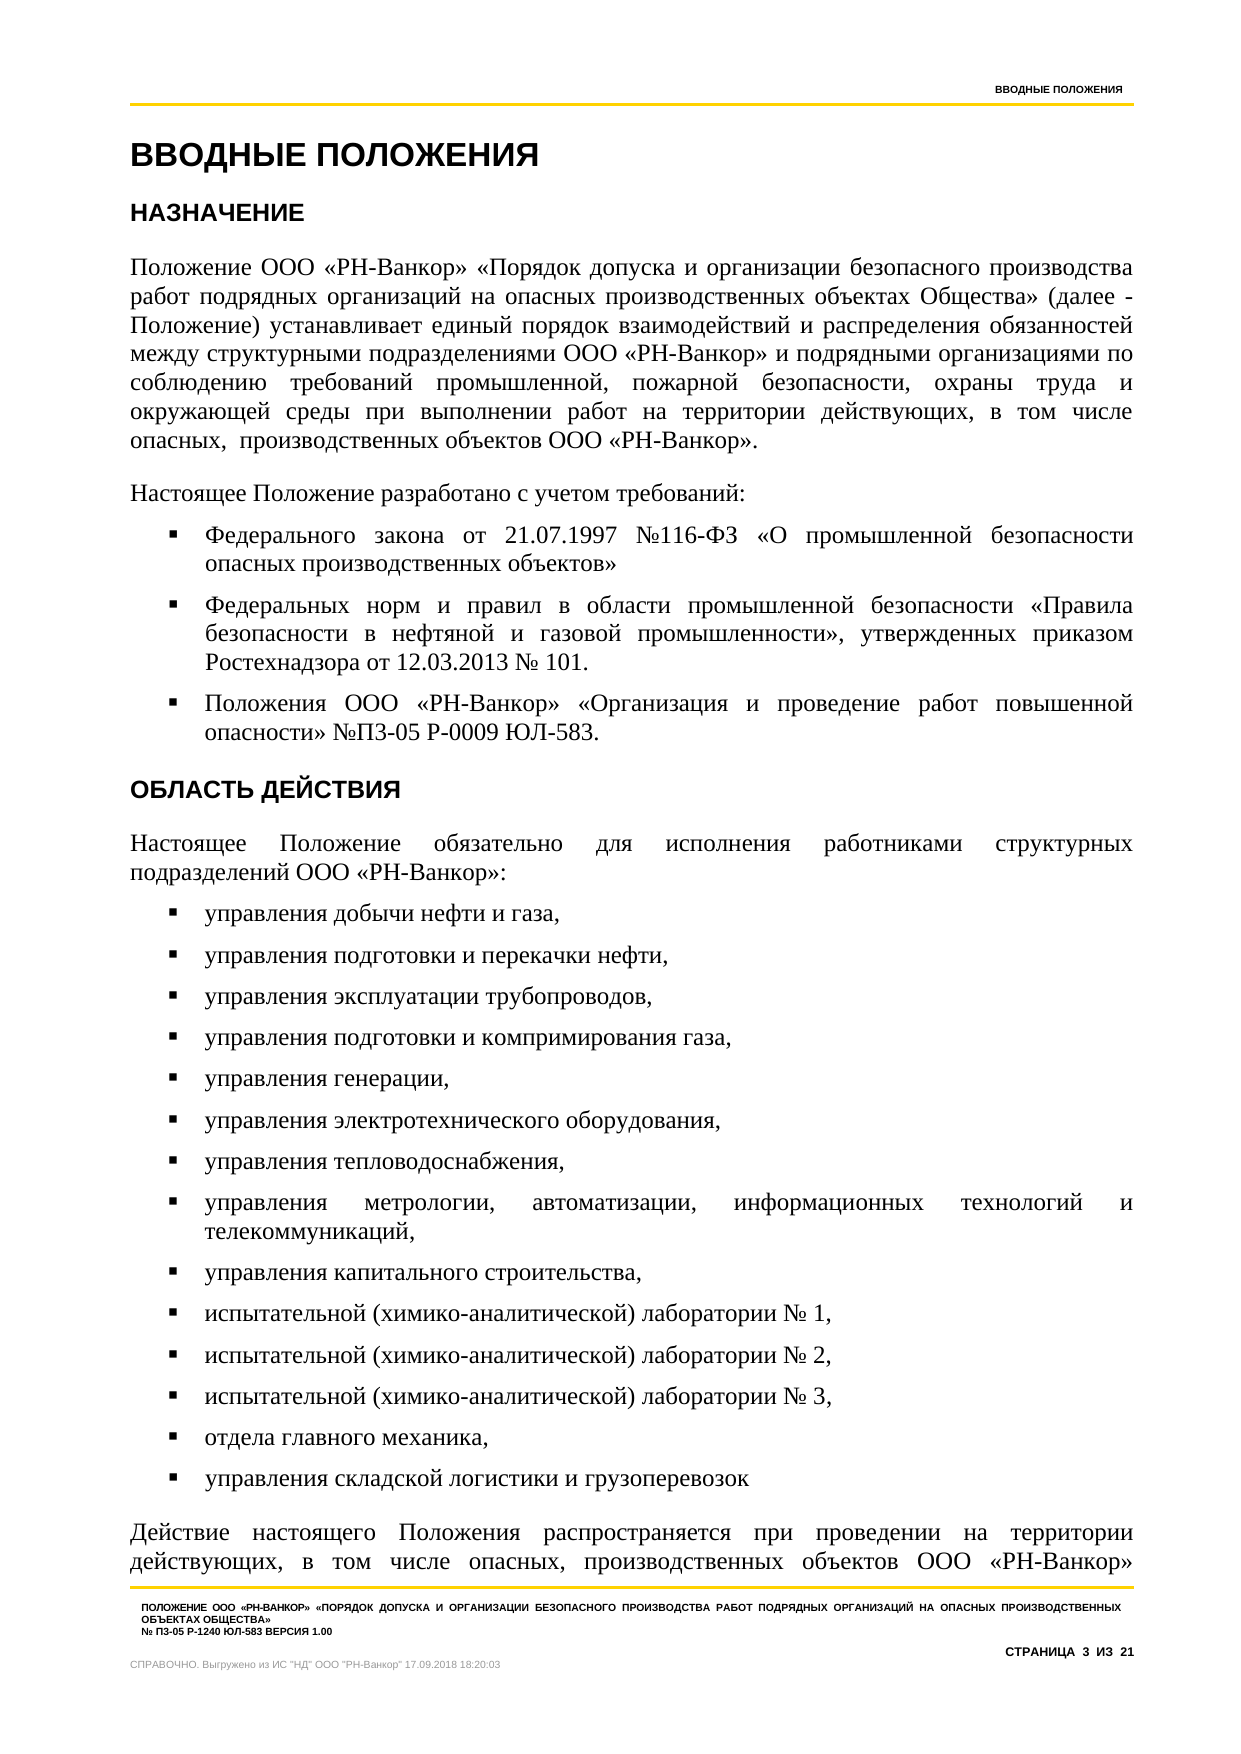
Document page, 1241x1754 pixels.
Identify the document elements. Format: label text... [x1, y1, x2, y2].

list управления подготовки и компримирования газа, [167, 1022, 1134, 1051]
list управления генерации, [167, 1063, 1134, 1092]
list управления электротехнического оборудования, [167, 1105, 1134, 1133]
text Положение ООО «РН-Ванкор» «Порядок допуска и организации безопасного производства работ подрядных организаций на опасных производственных объектах Общества» (далее - Положение) устанавливает единый порядок взаимодействий и распределения обязанностей между структурными подразделениями ООО «РН-Ванкор» и подрядными организациями по соблюдению требований промышленной, пожарной безопасности, охраны труда и окружающей среды при выполнении работ на территории действующих, в том числе опасных, производственных объектов ООО «РН-Ванкор». [130, 252, 1134, 453]
list управления складской логистики и грузоперевозок [167, 1463, 1134, 1492]
text Настоящее Положение обязательно для исполнения работниками структурных подразделений ООО «РН-Ванкор»: [130, 828, 1134, 886]
subtitle Область действия [130, 775, 1134, 803]
list управления капитального строительства, [167, 1257, 1134, 1286]
list испытательной (химико-аналитической) лаборатории № 2, [167, 1340, 1134, 1368]
list управления метрологии, автоматизации, информационных технологий и телекоммуникаций, [167, 1187, 1134, 1245]
text Настоящее Положение разработано с учетом требований: [130, 478, 1134, 507]
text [130, 1517, 1134, 1575]
list Федерального закона от 21.07.1997 №116-ФЗ «О промышленной безопасности опасных производственных объектов» [167, 520, 1134, 577]
list Положения ООО «РН-Ванкор» «Организация и проведение работ повышенной опасности» №П3-05 Р-0009 ЮЛ-583. [167, 688, 1134, 746]
list управления подготовки и перекачки нефти, [167, 940, 1134, 968]
subtitle Вводные положения [130, 135, 1134, 173]
list управления тепловодоснабжения, [167, 1146, 1134, 1175]
list Федеральных норм и правил в области промышленной безопасности «Правила безопасности в нефтяной и газовой промышленности», утвержденных приказом Ростехнадзора от 12.03.2013 № 101. [167, 590, 1134, 676]
subtitle НАЗНАЧЕНИЕ [130, 198, 1134, 227]
list управления эксплуатации трубопроводов, [167, 981, 1134, 1010]
list испытательной (химико-аналитической) лаборатории № 3, [167, 1381, 1134, 1410]
list управления добычи нефти и газа, [167, 898, 1134, 927]
list испытательной (химико-аналитической) лаборатории № 1, [167, 1298, 1134, 1327]
list отдела главного механика, [167, 1422, 1134, 1451]
